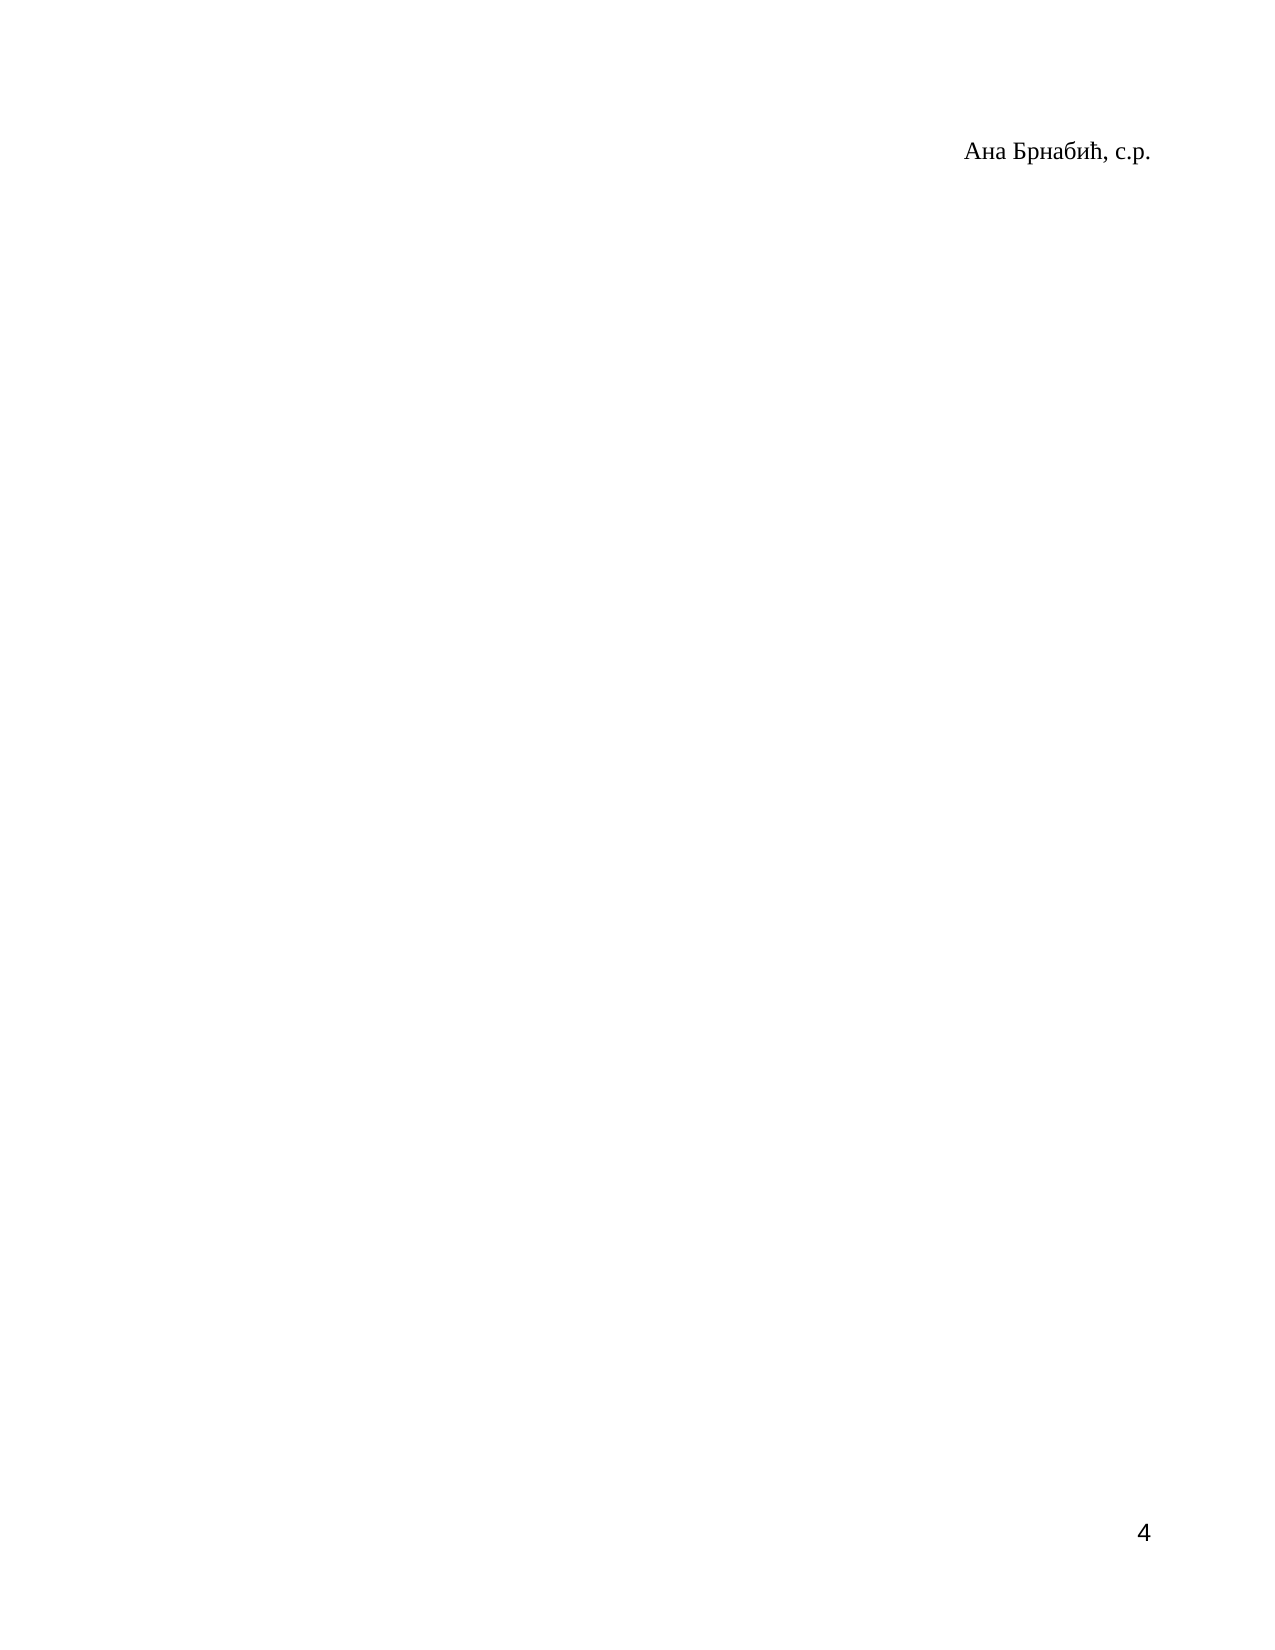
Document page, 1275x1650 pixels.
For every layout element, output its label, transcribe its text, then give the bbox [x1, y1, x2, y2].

text Ана Брнабић, с.р. [136, 136, 1151, 164]
